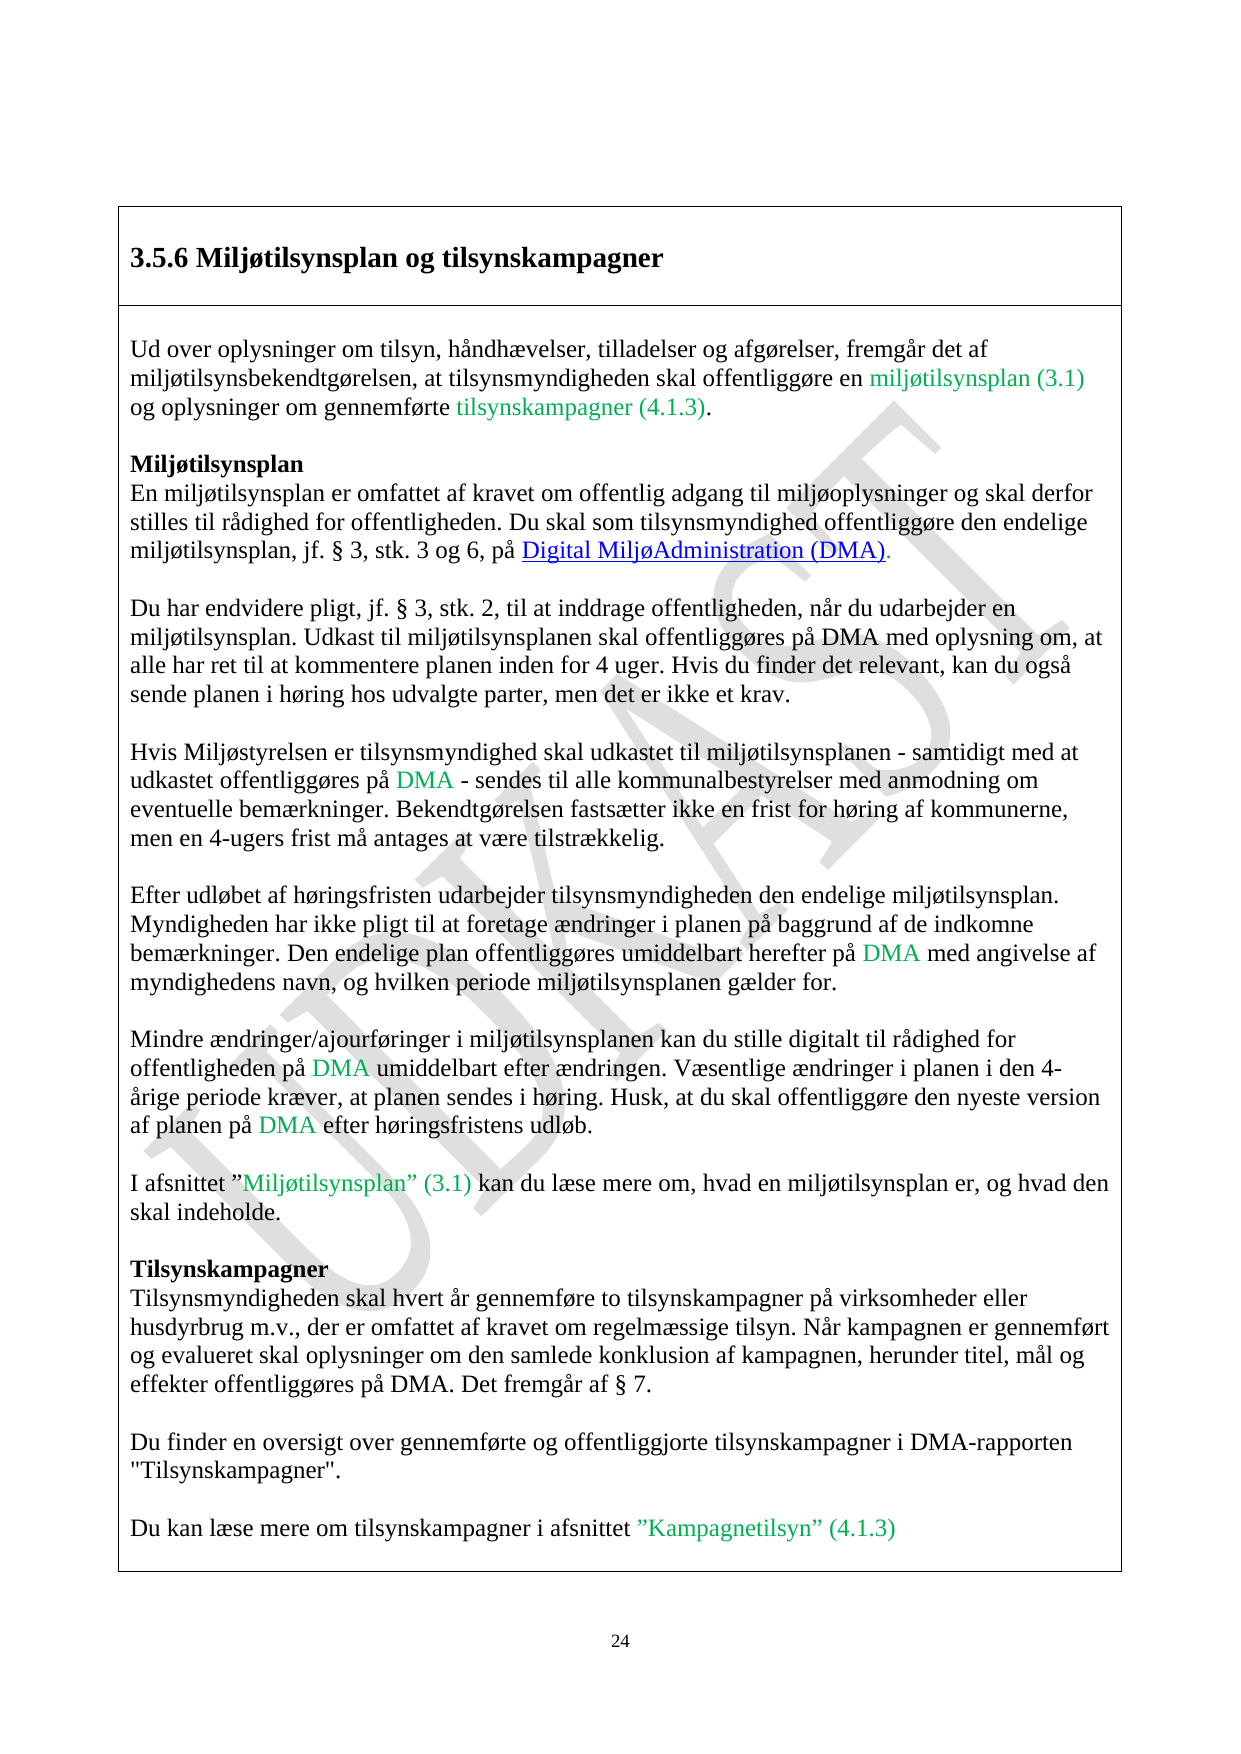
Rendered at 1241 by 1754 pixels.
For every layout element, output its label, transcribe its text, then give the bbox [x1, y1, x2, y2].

table_header 3.5.6 Miljøtilsynsplan og tilsynskampagner [119, 207, 1121, 304]
table_cell Ud over oplysninger om tilsyn, håndhævelser, tilladelser og afgørelser, fremgår det af miljøtilsynsbekendtgørelsen, at tilsynsmyndigheden skal offentliggøre en miljøtilsynsplan (3.1) og oplysninger om gennemførte tilsynskampagner (4.1.3). Miljøtilsynsplan En miljøtilsynsplan er omfattet af kravet om offentlig adgang til miljøoplysninger og skal derfor stilles til rådighed for offentligheden. Du skal som tilsynsmyndighed offentliggøre den endelige miljøtilsynsplan, jf. § 3, stk. 3 og 6, på Digital MiljøAdministration (DMA). Du har endvidere pligt, jf. § 3, stk. 2, til at inddrage offentligheden, når du udarbejder en miljøtilsynsplan. Udkast til miljøtilsynsplanen skal offentliggøres på DMA med oplysning om, at alle har ret til at kommentere planen inden for 4 uger. Hvis du finder det relevant, kan du også sende planen i høring hos udvalgte parter, men det er ikke et krav. Hvis Miljøstyrelsen er tilsynsmyndighed skal udkastet til miljøtilsynsplanen - samtidigt med at udkastet offentliggøres på DMA - sendes til alle kommunalbestyrelser med anmodning om eventuelle bemærkninger. Bekendtgørelsen fastsætter ikke en frist for høring af kommunerne, men en 4-ugers frist må antages at være tilstrækkelig. Efter udløbet af høringsfristen udarbejder tilsynsmyndigheden den endelige miljøtilsynsplan. Myndigheden har ikke pligt til at foretage ændringer i planen på baggrund af de indkomne bemærkninger. Den endelige plan offentliggøres umiddelbart herefter på DMA med angivelse af myndighedens navn, og hvilken periode miljøtilsynsplanen gælder for. Mindre ændringer/ajourføringer i miljøtilsynsplanen kan du stille digitalt til rådighed for offentligheden på DMA umiddelbart efter ændringen. Væsentlige ændringer i planen i den 4-årige periode kræver, at planen sendes i høring. Husk, at du skal offentliggøre den nyeste version af planen på DMA efter høringsfristens udløb. I afsnittet ”Miljøtilsynsplan” (3.1) kan du læse mere om, hvad en miljøtilsynsplan er, og hvad den skal indeholde. Tilsynskampagner Tilsynsmyndigheden skal hvert år gennemføre to tilsynskampagner på virksomheder eller husdyrbrug m.v., der er omfattet af kravet om regelmæssige tilsyn. Når kampagnen er gennemført og evalueret skal oplysninger om den samlede konklusion af kampagnen, herunder titel, mål og effekter offentliggøres på DMA. Det fremgår af § 7. Du finder en oversigt over gennemførte og offentliggjorte tilsynskampagner i DMA-rapporten "Tilsynskampagner". Du kan læse mere om tilsynskampagner i afsnittet ”Kampagnetilsyn” (4.1.3) [119, 306, 1121, 1571]
